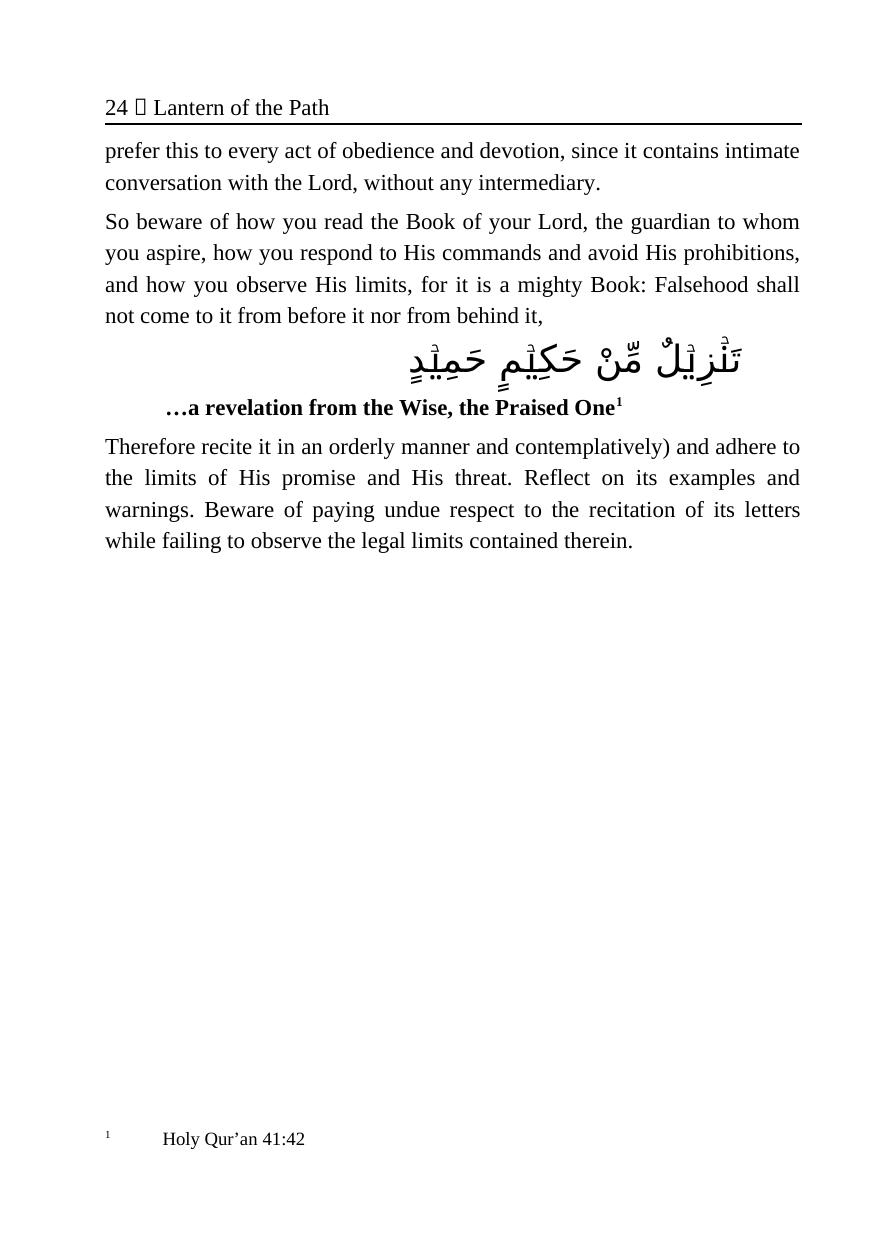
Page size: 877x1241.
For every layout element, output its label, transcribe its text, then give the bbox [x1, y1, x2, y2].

text Therefore recite it in an orderly manner and contemplatively) and adhere to the limits of His promise and His threat. Reflect on its examples and warnings. Beware of paying undue respect to the recitation of its letters while failing to observe the legal limits contained therein. [105, 429, 802, 554]
text So beware of how you read the Book of your Lord, the guardian to whom you aspire, how you respond to His commands and avoid His prohibitions, and how you observe His limits, for it is a mighty Book: Falsehood shall not come to it from before it nor from behind it, [105, 204, 802, 329]
text …a revelation from the Wise, the Praised One [165, 390, 742, 421]
text تَنۡزِیۡلٌ مِّنْ حَکِیۡمٍ حَمِیۡدٍ [165, 338, 742, 382]
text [105, 134, 802, 196]
